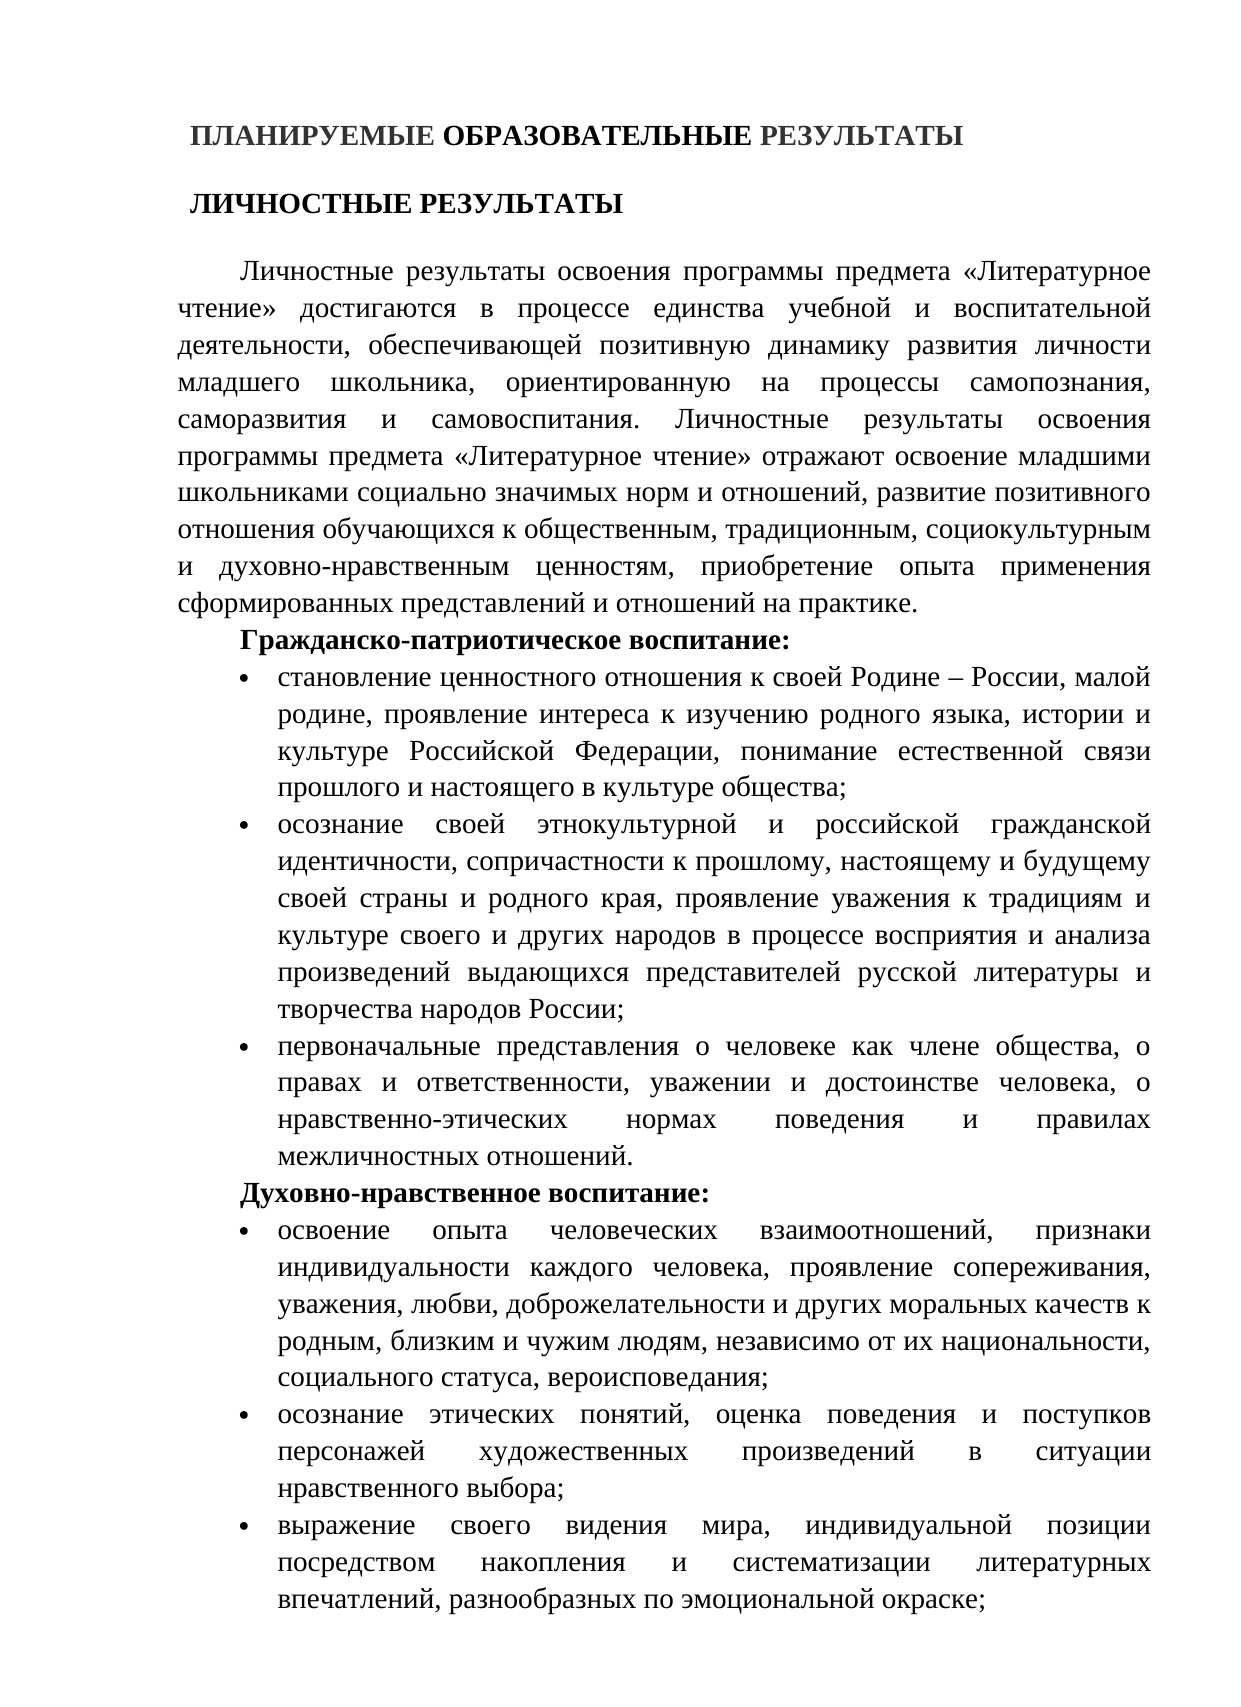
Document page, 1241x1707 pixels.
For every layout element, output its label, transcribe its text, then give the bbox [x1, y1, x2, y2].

list освоение опыта человеческих взаимоотношений, признаки индивидуальности каждого человека, проявление сопереживания, уважения, любви, доброжелательности и других моральных качеств к родным, близким и чужим людям, независимо от их национальности, социального статуса, вероисповедания; [240, 1212, 1152, 1393]
text Гражданско-патриотическое воспитание: [177, 622, 1152, 656]
list первоначальные представления о человеке как члене общества, о правах и ответственности, уважении и достоинстве человека, о нравственно-этических нормах поведения и правилах межличностных отношений. [240, 1028, 1152, 1172]
text ЛИЧНОСТНЫЕ РЕЗУЛЬТАТЫ [190, 186, 1152, 219]
text Личностные результаты освоения программы предмета «Литературное чтение» достигаются в процессе единства учебной и воспитательной деятельности, обеспечивающей позитивную динамику развития личности младшего школьника, ориентированную на процессы самопознания, саморазвития и самовоспитания. Личностные результаты освоения программы предмета «Литературное чтение» отражают освоение младшими школьниками социально значимых норм и отношений, развитие позитивного отношения обучающихся к общественным, традиционным, социокультурным и духовно-нравственным ценностям, приобретение опыта применения сформированных представлений и отношений на практике. [177, 253, 1152, 619]
list выражение своего видения мира, индивидуальной позиции посредством накопления и систематизации литературных впечатлений, разнообразных по эмоциональной окраске; [240, 1507, 1152, 1614]
text Духовно-нравственное воспитание: [177, 1175, 1152, 1209]
list становление ценностного отношения к своей Родине – России, малой родине, проявление интереса к изучению родного языка, истории и культуре Российской Федерации, понимание естественной связи прошлого и настоящего в культуре общества; [240, 659, 1152, 803]
list осознание этических понятий, оценка поведения и поступков персонажей художественных произведений в ситуации нравственного выбора; [240, 1396, 1152, 1504]
list осознание своей этнокультурной и российской гражданской идентичности, сопричастности к прошлому, настоящему и будущему своей страны и родного края, проявление уважения к традициям и культуре своего и других народов в процессе восприятия и анализа произведений выдающихся представителей русской литературы и творчества народов России; [240, 806, 1152, 1024]
text ПЛАНИРУЕМЫЕ ОБРАЗОВАТЕЛЬНЫЕ РЕЗУЛЬТАТЫ [190, 118, 1152, 152]
